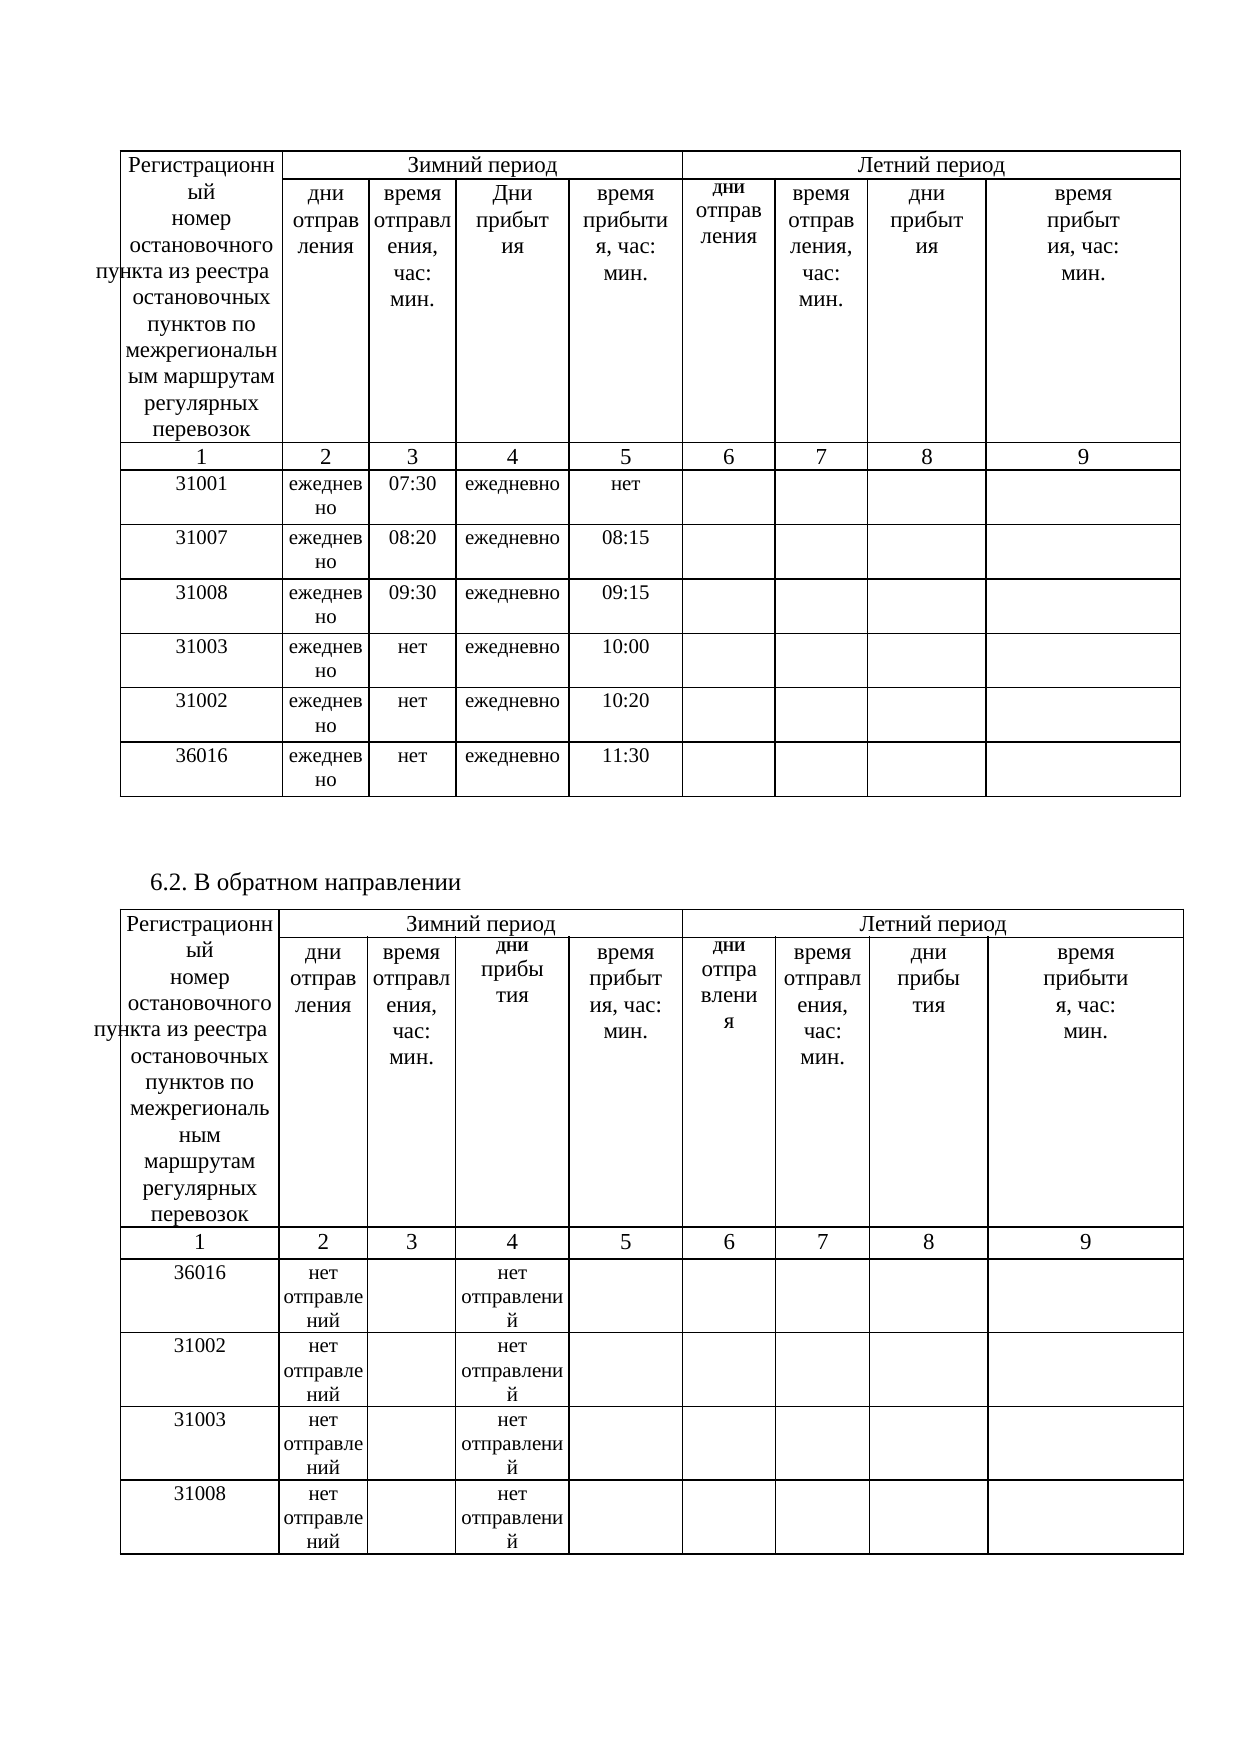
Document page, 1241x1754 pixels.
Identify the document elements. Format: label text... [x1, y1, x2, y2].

table_cell [776, 471, 867, 524]
table_cell [870, 1260, 987, 1332]
table_cell [683, 743, 774, 796]
table_cell 3 [370, 443, 455, 469]
table_cell нет отправлений [456, 1333, 568, 1406]
table_cell ежедневно [283, 525, 368, 578]
table_cell [776, 1333, 869, 1406]
table_header Зимний период [283, 152, 682, 178]
table_cell 31003 [121, 1407, 278, 1479]
table_cell 09:15 [570, 580, 682, 632]
table_cell нет отправлений [456, 1407, 568, 1479]
table_cell время отправл ения, час: мин. [368, 938, 455, 1226]
table_cell нет отправлений [280, 1407, 367, 1479]
table_cell нет отправлений [280, 1481, 367, 1553]
table_cell 36016 [121, 1260, 278, 1332]
table_cell 1 [121, 1228, 278, 1258]
table_cell дни отправ ления [283, 180, 368, 441]
table_cell [987, 471, 1180, 524]
table_cell ежедневно [283, 580, 368, 632]
table_cell 4 [457, 443, 568, 469]
table_cell [870, 1407, 987, 1479]
table_cell ДНИ прибы тия [456, 938, 568, 1226]
table_cell [368, 1407, 455, 1479]
table_cell время прибыти я, час: мин. [570, 180, 682, 441]
table_cell время отправ ления, час: мин. [776, 180, 867, 441]
table_cell [683, 1333, 775, 1406]
table_cell [987, 580, 1180, 632]
table_cell 10:20 [570, 688, 682, 741]
table_cell время прибыт ия, час: мин. [987, 180, 1180, 441]
table_cell 10:00 [570, 634, 682, 687]
table_cell ежедневно [283, 471, 368, 524]
table_cell 07:30 [370, 471, 455, 524]
table_cell [870, 1481, 987, 1553]
table_cell 2 [283, 443, 368, 469]
table_cell [870, 1333, 987, 1406]
table_header Зимний период [280, 910, 682, 936]
table_cell 36016 [121, 743, 282, 796]
table_cell [776, 1407, 869, 1479]
table_cell [683, 1407, 775, 1479]
table_cell 09:30 [370, 580, 455, 632]
table_cell [868, 471, 985, 524]
table_cell 31007 [121, 525, 282, 578]
table_header Летний период [683, 152, 1180, 178]
table_header Регистрационный номер остановочного пункта из реестра остановочных пунктов по межрегиональным маршрутам регулярных перевозок [121, 910, 278, 1226]
table_cell [570, 1333, 682, 1406]
table_cell 5 [570, 443, 682, 469]
table_cell нет [570, 471, 682, 524]
table_cell [776, 634, 867, 687]
table_cell 31002 [121, 1333, 278, 1406]
table_cell 1 [121, 443, 282, 469]
table_header Летний период [683, 910, 1183, 936]
table_cell нет отправлений [456, 1481, 568, 1553]
table_cell ежедневно [457, 634, 568, 687]
table_cell [368, 1333, 455, 1406]
table_cell время прибыт ия, час: мин. [570, 938, 682, 1226]
table_cell ежедневно [457, 580, 568, 632]
table_cell ДНИ отправ ления [683, 180, 774, 441]
table_cell [987, 743, 1180, 796]
table_cell [987, 688, 1180, 741]
table_cell 08:15 [570, 525, 682, 578]
table_cell 31008 [121, 1481, 278, 1553]
table_cell дни отправ ления [280, 938, 367, 1226]
table_cell [776, 743, 867, 796]
table_cell дни прибы тия [870, 938, 987, 1226]
table_header Регистрационный номер остановочного пункта из реестра остановочных пунктов по межрегиональным маршрутам регулярных перевозок [121, 152, 282, 441]
table_cell [868, 743, 985, 796]
table_cell 6 [683, 1228, 775, 1258]
table_cell ежедневно [457, 743, 568, 796]
table_cell [868, 580, 985, 632]
table_cell нет [370, 743, 455, 796]
table_cell ежедневно [283, 743, 368, 796]
table_cell ежедневно [457, 688, 568, 741]
table_cell 3 [368, 1228, 455, 1258]
table_cell [989, 1407, 1183, 1479]
table_cell 2 [280, 1228, 367, 1258]
table_cell [683, 525, 774, 578]
table_cell [868, 525, 985, 578]
table_cell [683, 580, 774, 632]
table_cell [776, 525, 867, 578]
table_cell [683, 1481, 775, 1553]
table_cell время прибыти я, час: мин. [989, 938, 1183, 1226]
table_cell ежедневно [283, 634, 368, 687]
table_cell [570, 1481, 682, 1553]
table_cell [989, 1481, 1183, 1553]
table_cell 31002 [121, 688, 282, 741]
table_cell [868, 634, 985, 687]
table_cell [776, 1260, 869, 1332]
table_cell 9 [989, 1228, 1183, 1258]
table_cell нет отправлений [456, 1260, 568, 1332]
table_cell нет [370, 688, 455, 741]
table_cell [776, 1481, 869, 1553]
table_cell [368, 1481, 455, 1553]
table_cell 8 [868, 443, 985, 469]
table_cell Дни прибыт ия [457, 180, 568, 441]
table_cell 31001 [121, 471, 282, 524]
table_cell [683, 634, 774, 687]
table_cell 31003 [121, 634, 282, 687]
table_cell [989, 1333, 1183, 1406]
table_cell 08:20 [370, 525, 455, 578]
table_cell 7 [776, 443, 867, 469]
table_cell 31008 [121, 580, 282, 632]
table_cell ежедневно [457, 471, 568, 524]
table_cell [987, 525, 1180, 578]
table_cell [683, 471, 774, 524]
table_cell 7 [776, 1228, 869, 1258]
table_cell нет отправлений [280, 1333, 367, 1406]
table_cell [368, 1260, 455, 1332]
table_cell [570, 1407, 682, 1479]
table_cell [989, 1260, 1183, 1332]
table_cell [868, 688, 985, 741]
table_cell время отправл ения, час: мин. [776, 938, 869, 1226]
table_cell ДНИ отпра влени я [683, 938, 775, 1226]
table_cell [570, 1260, 682, 1332]
table_cell [683, 1260, 775, 1332]
table_cell 8 [870, 1228, 987, 1258]
text 6.2. В обратном направлении [150, 867, 1090, 896]
table_cell нет отправлений [280, 1260, 367, 1332]
table_cell 4 [456, 1228, 568, 1258]
table_cell нет [370, 634, 455, 687]
table_cell время отправл ения, час: мин. [370, 180, 455, 441]
table_cell [683, 688, 774, 741]
table_cell [776, 580, 867, 632]
table_cell ежедневно [283, 688, 368, 741]
table_cell 6 [683, 443, 774, 469]
table_cell 5 [570, 1228, 682, 1258]
table_cell 11:30 [570, 743, 682, 796]
table_cell ежедневно [457, 525, 568, 578]
table_cell 9 [987, 443, 1180, 469]
table_cell [776, 688, 867, 741]
table_cell [987, 634, 1180, 687]
table_cell дни прибыт ия [868, 180, 985, 441]
